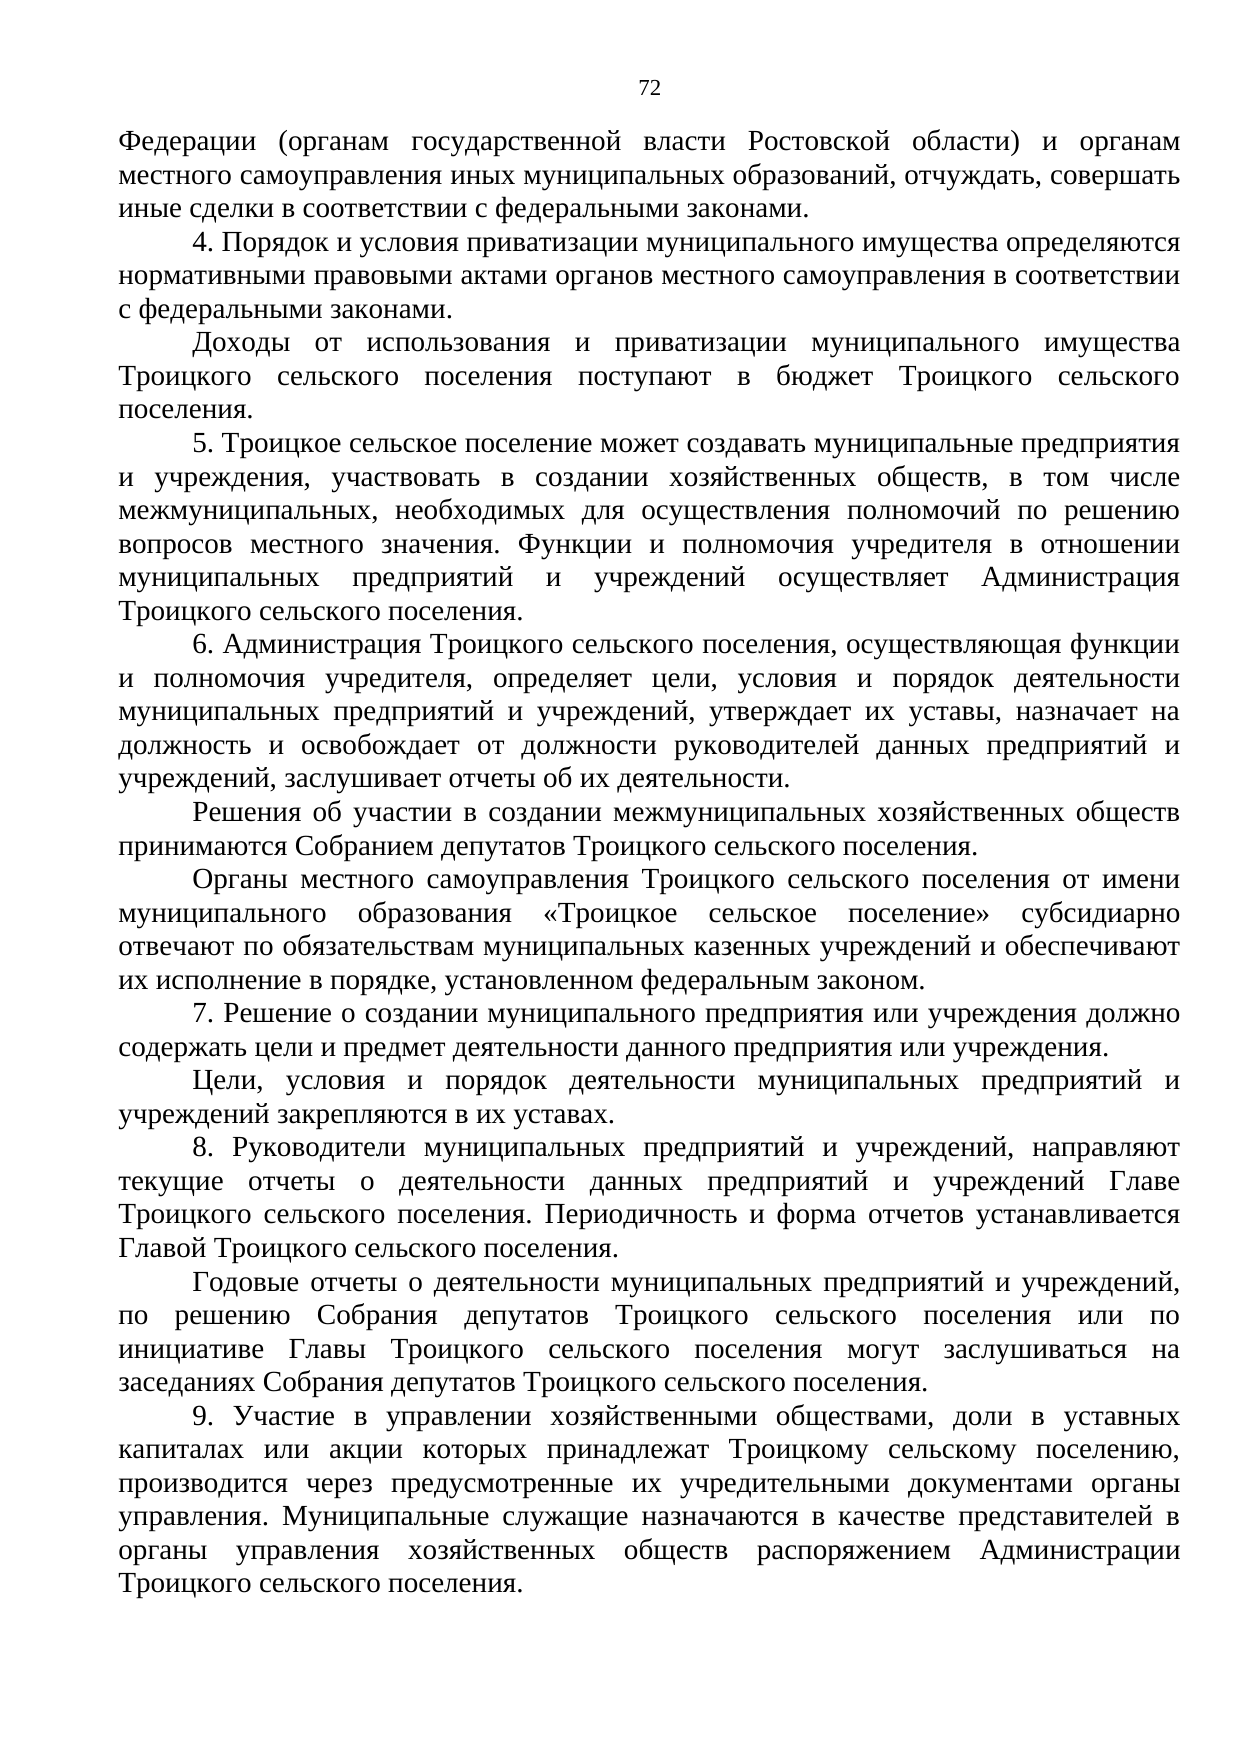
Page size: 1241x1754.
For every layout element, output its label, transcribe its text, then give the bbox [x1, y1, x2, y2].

text 9. Участие в управлении хозяйственными обществами, доли в уставных капиталах или акции которых принадлежат Троицкому сельскому поселению, производится через предусмотренные их учредительными документами органы управления. Муниципальные служащие назначаются в качестве представителей в органы управления хозяйственных обществ распоряжением Администрации Троицкого сельского поселения. [118, 1398, 1181, 1599]
text 6. Администрация Троицкого сельского поселения, осуществляющая функции и полномочия учредителя, определяет цели, условия и порядок деятельности муниципальных предприятий и учреждений, утверждает их уставы, назначает на должность и освобождает от должности руководителей данных предприятий и учреждений, заслушивает отчеты об их деятельности. [118, 626, 1181, 794]
text Решения об участии в создании межмуниципальных хозяйственных обществ принимаются Собранием депутатов Троицкого сельского поселения. [118, 794, 1181, 861]
text 7. Решение о создании муниципального предприятия или учреждения должно содержать цели и предмет деятельности данного предприятия или учреждения. [118, 995, 1181, 1062]
text 5. Троицкое сельское поселение может создавать муниципальные предприятия и учреждения, участвовать в создании хозяйственных обществ, в том числе межмуниципальных, необходимых для осуществления полномочий по решению вопросов местного значения. Функции и полномочия учредителя в отношении муниципальных предприятий и учреждений осуществляет Администрация Троицкого сельского поселения. [118, 425, 1181, 626]
text 4. Порядок и условия приватизации муниципального имущества определяются нормативными правовыми актами органов местного самоуправления в соответствии с федеральными законами. [118, 224, 1181, 324]
text 8. Руководители муниципальных предприятий и учреждений, направляют текущие отчеты о деятельности данных предприятий и учреждений Главе Троицкого сельского поселения. Периодичность и форма отчетов устанавливается Главой Троицкого сельского поселения. [118, 1129, 1181, 1264]
text Годовые отчеты о деятельности муниципальных предприятий и учреждений, по решению Собрания депутатов Троицкого сельского поселения или по инициативе Главы Троицкого сельского поселения могут заслушиваться на заседаниях Собрания депутатов Троицкого сельского поселения. [118, 1264, 1181, 1398]
text Цели, условия и порядок деятельности муниципальных предприятий и учреждений закрепляются в их уставах. [118, 1062, 1181, 1129]
text Органы местного самоуправления Троицкого сельского поселения от имени муниципального образования «Троицкое сельское поселение» субсидиарно отвечают по обязательствам муниципальных казенных учреждений и обеспечивают их исполнение в порядке, установленном федеральным законом. [118, 861, 1181, 995]
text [118, 123, 1181, 224]
text Доходы от использования и приватизации муниципального имущества Троицкого сельского поселения поступают в бюджет Троицкого сельского поселения. [118, 324, 1181, 425]
